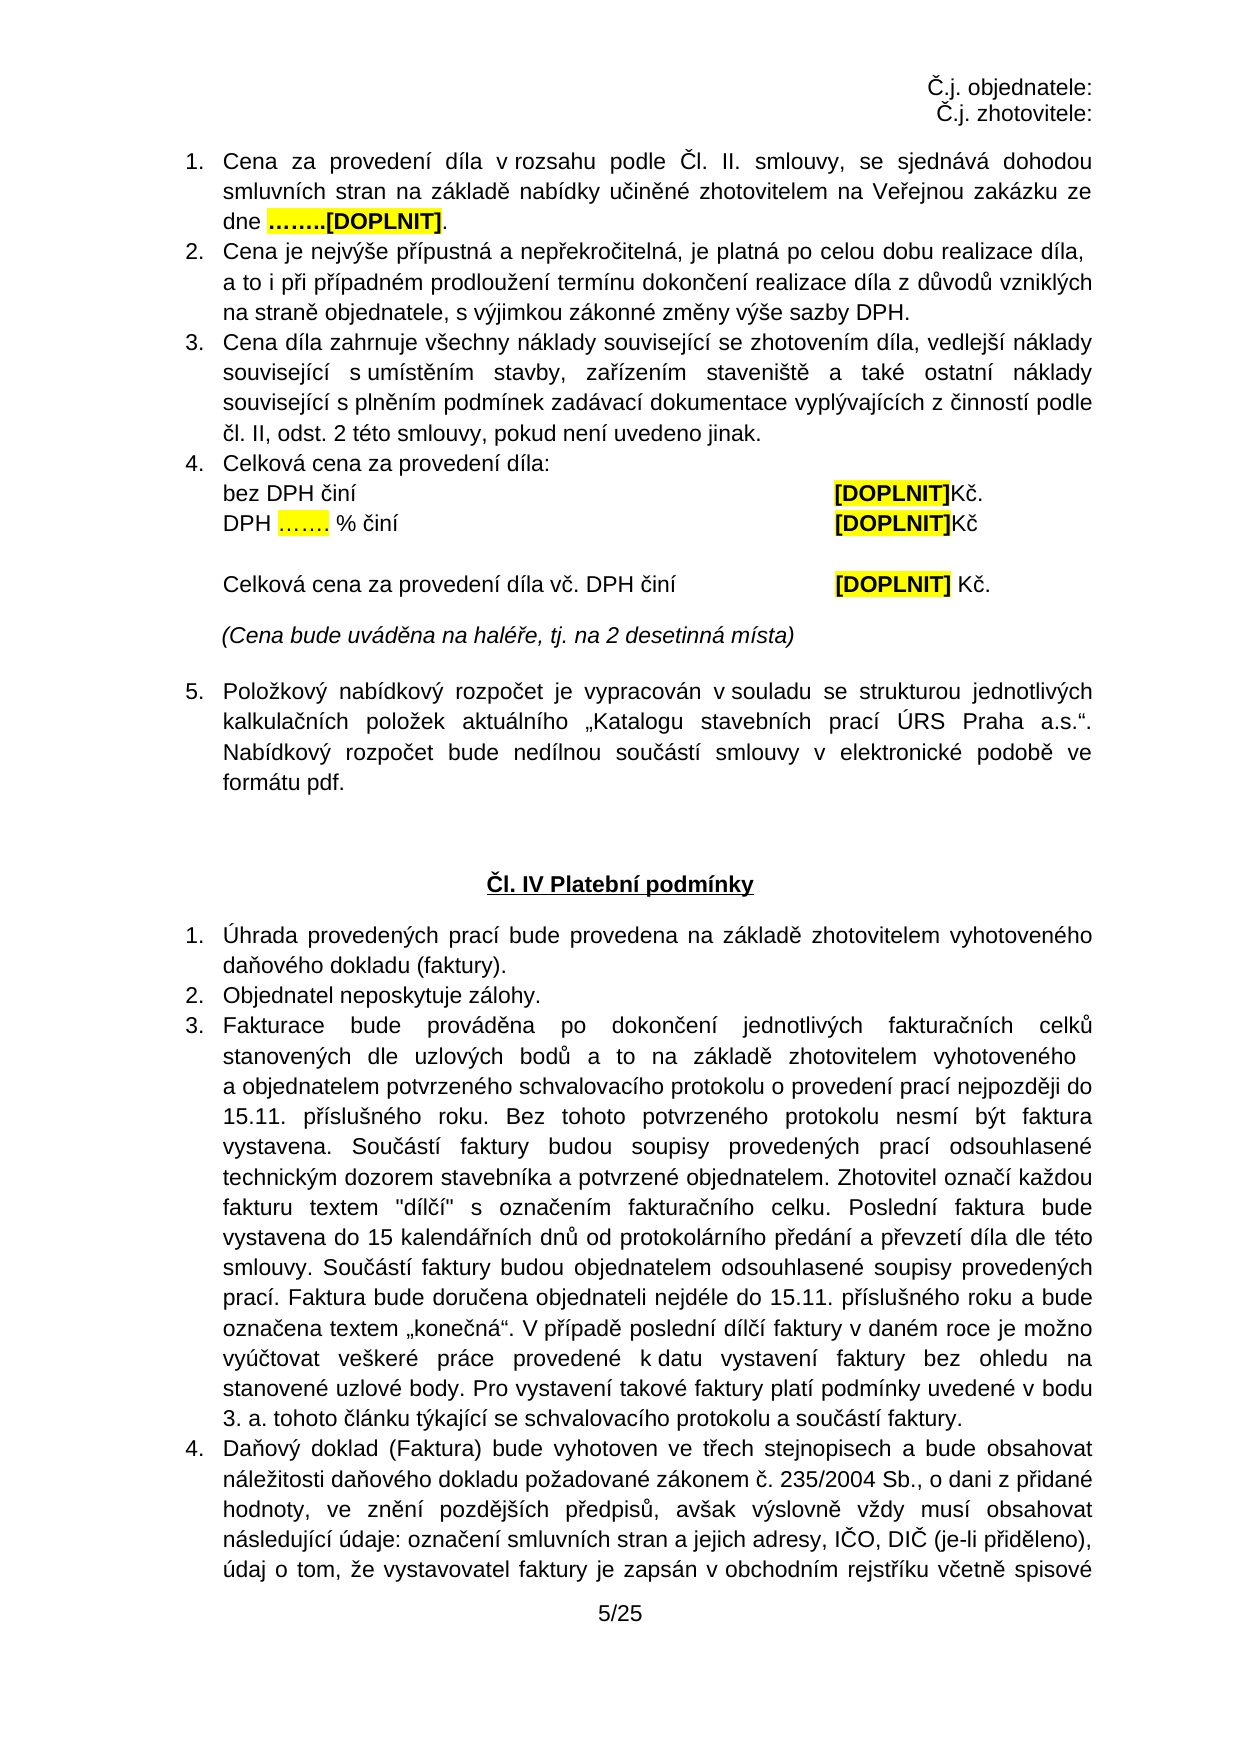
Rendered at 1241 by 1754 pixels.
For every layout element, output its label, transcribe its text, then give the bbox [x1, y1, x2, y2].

text Čl. IV Platební podmínky [148, 871, 1093, 897]
list Cena je nejvýše přípustná a nepřekročitelná, je platná po celou dobu realizace díla, a to i při případném prodloužení termínu dokončení realizace díla z důvodů vzniklých na straně objednatele, s výjimkou zákonné změny výše sazby DPH. [185, 238, 1093, 325]
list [185, 1435, 1093, 1583]
list bez DPH činí [DOPLNIT]Kč. [950, 480, 1093, 506]
list Fakturace bude prováděna po dokončení jednotlivých fakturačních celků stanovených dle uzlových bodů a to na základě zhotovitelem vyhotoveného a objednatelem potvrzeného schvalovacího protokolu o provedení prací nejpozději do 15.11. příslušného roku. Bez tohoto potvrzeného protokolu nesmí být faktura vystavena. Součástí faktury budou soupisy provedených prací odsouhlasené technickým dozorem stavebníka a potvrzené objednatelem. Zhotovitel označí každou fakturu textem "dílčí" s označením fakturačního celku. Poslední faktura bude vystavena do 15 kalendářních dnů od protokolárního předání a převzetí díla dle této smlouvy. Součástí faktury budou objednatelem odsouhlasené soupisy provedených prací. Faktura bude doručena objednateli nejdéle do 15.11. příslušného roku a bude označena textem „konečná“. V případě poslední dílčí faktury v daném roce je možno vyúčtovat veškeré práce provedené k datu vystavení faktury bez ohledu na stanovené uzlové body. Pro vystavení takové faktury platí podmínky uvedené v bodu 3. a. tohoto článku týkající se schvalovacího protokolu a součástí faktury. [185, 1012, 1093, 1432]
list Celková cena za provedení díla: [185, 450, 1093, 476]
list Cena díla zahrnuje všechny náklady související se zhotovením díla, vedlejší náklady související s umístěním stavby, zařízením staveniště a také ostatní náklady související s plněním podmínek zadávací dokumentace vyplývajících z činností podle čl. II, odst. 2 této smlouvy, pokud není uvedeno jinak. [185, 329, 1093, 446]
list Celková cena za provedení díla vč. DPH činí [DOPLNIT] Kč. [223, 571, 835, 597]
list Cena za provedení díla v rozsahu podle Čl. II. smlouvy, se sjednává dohodou smluvních stran na základě nabídky učiněné zhotovitelem na Veřejnou zakázku ze dne ……..[DOPLNIT]. [185, 148, 1093, 234]
list Objednatel neposkytuje zálohy. [185, 982, 1093, 1009]
list Položkový nabídkový rozpočet je vypracován v souladu se strukturou jednotlivých kalkulačních položek aktuálního „Katalogu stavebních prací ÚRS Praha a.s.“. Nabídkový rozpočet bude nedílnou součástí smlouvy v elektronické podobě ve formátu pdf. [185, 678, 1093, 795]
list bez DPH činí [DOPLNIT]Kč. [223, 480, 834, 506]
list Celková cena za provedení díla vč. DPH činí [DOPLNIT] Kč. [951, 571, 1093, 597]
list Úhrada provedených prací bude provedena na základě zhotovitelem vyhotoveného daňového dokladu (faktury). [185, 922, 1093, 978]
list DPH ……. % činí [DOPLNIT]Kč [223, 510, 1093, 567]
text (Cena bude uváděna na haléře, tj. na 2 desetinná místa) [148, 622, 1093, 648]
